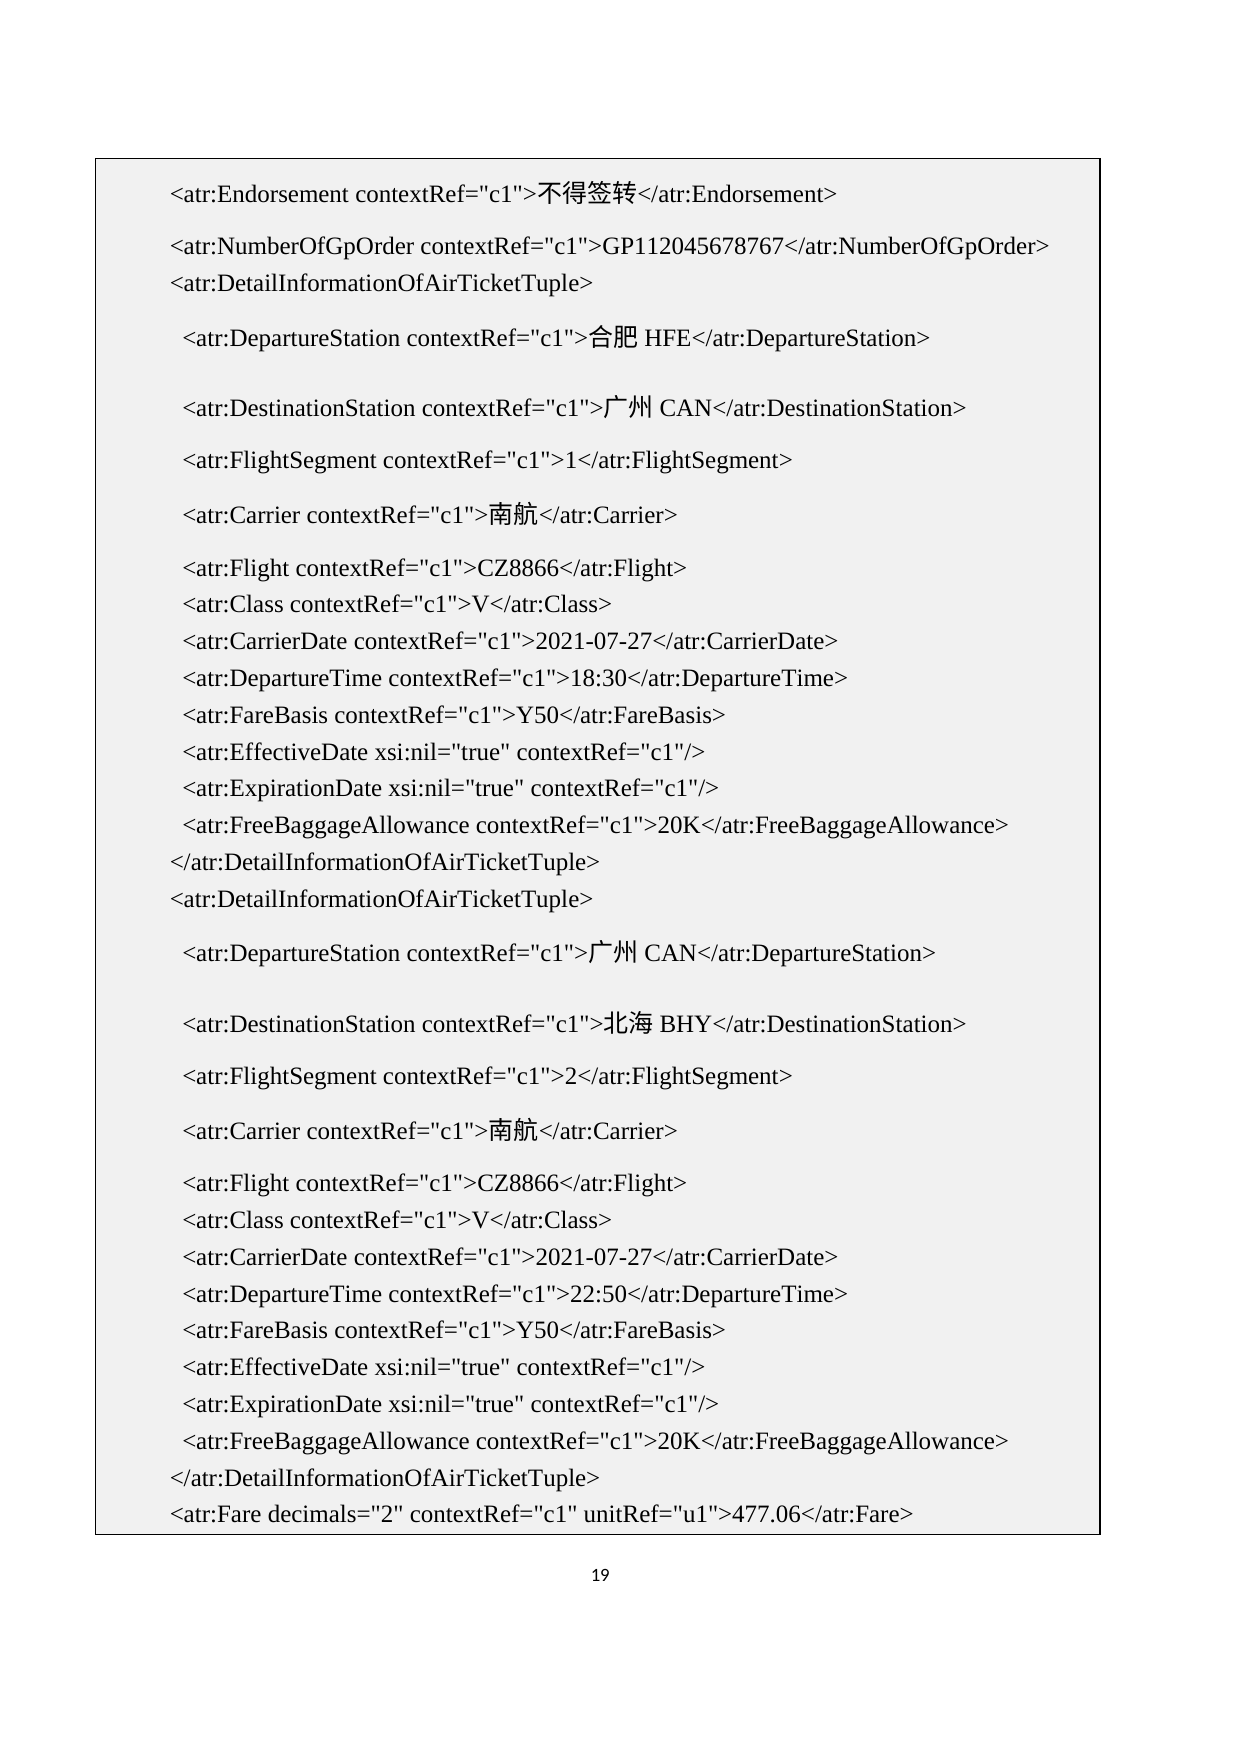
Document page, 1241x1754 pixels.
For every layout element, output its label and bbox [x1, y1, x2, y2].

table_header [96, 159, 1099, 1534]
